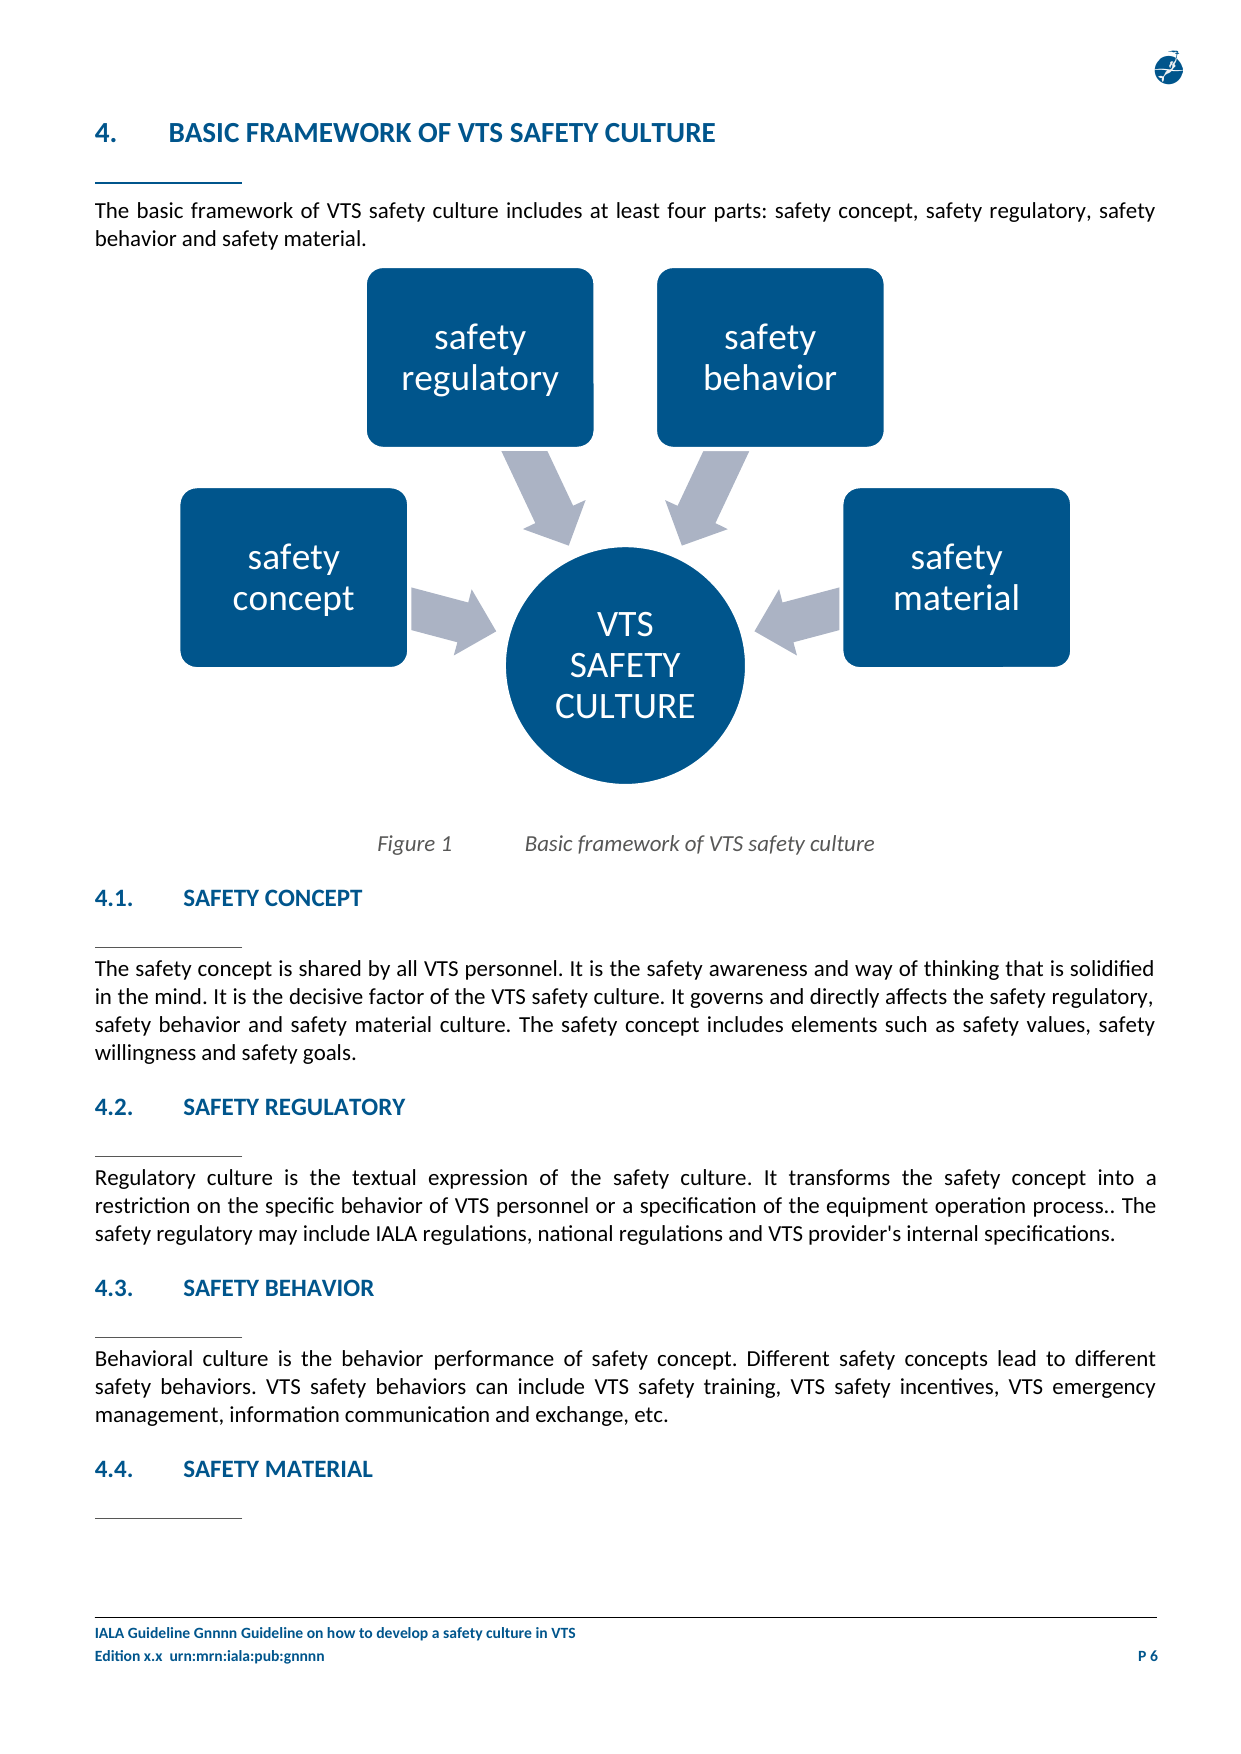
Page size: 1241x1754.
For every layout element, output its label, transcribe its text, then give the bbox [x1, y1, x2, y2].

picture [1123, 0, 1241, 119]
subtitle Safety concept [94, 882, 1084, 912]
subtitle Safety material [94, 1453, 1084, 1484]
text The safety concept is shared by all VTS personnel. It is the safety awareness and way of thinking that is solidified in the mind. It is the decisive factor of the VTS safety culture. It governs and directly affects the safety regulatory, safety behavior and safety material culture. The safety concept includes elements such as safety values, safety willingness and safety goals. [94, 954, 1157, 1066]
text Behavioral culture is the behavior performance of safety concept. Different safety concepts lead to different safety behaviors. VTS safety behaviors can include VTS safety training, VTS safety incentives, VTS emergency management, information communication and exchange, etc. [94, 1344, 1157, 1428]
text Figure 1 Basic framework of VTS safety culture [94, 829, 1157, 857]
text The basic framework of VTS safety culture includes at least four parts: safety concept, safety regulatory, safety behavior and safety material. [94, 196, 1157, 252]
text Regulatory culture is the textual expression of the safety culture. It transforms the safety concept into a restriction on the specific behavior of VTS personnel or a specification of the equipment operation process.. The safety regulatory may include IALA regulations, national regulations and VTS provider's internal specifications. [94, 1163, 1157, 1247]
subtitle Safety behavior [94, 1272, 1084, 1303]
subtitle Basic framework of VTS safety culture [94, 114, 1157, 149]
subtitle Safety regulatory [94, 1091, 1084, 1122]
